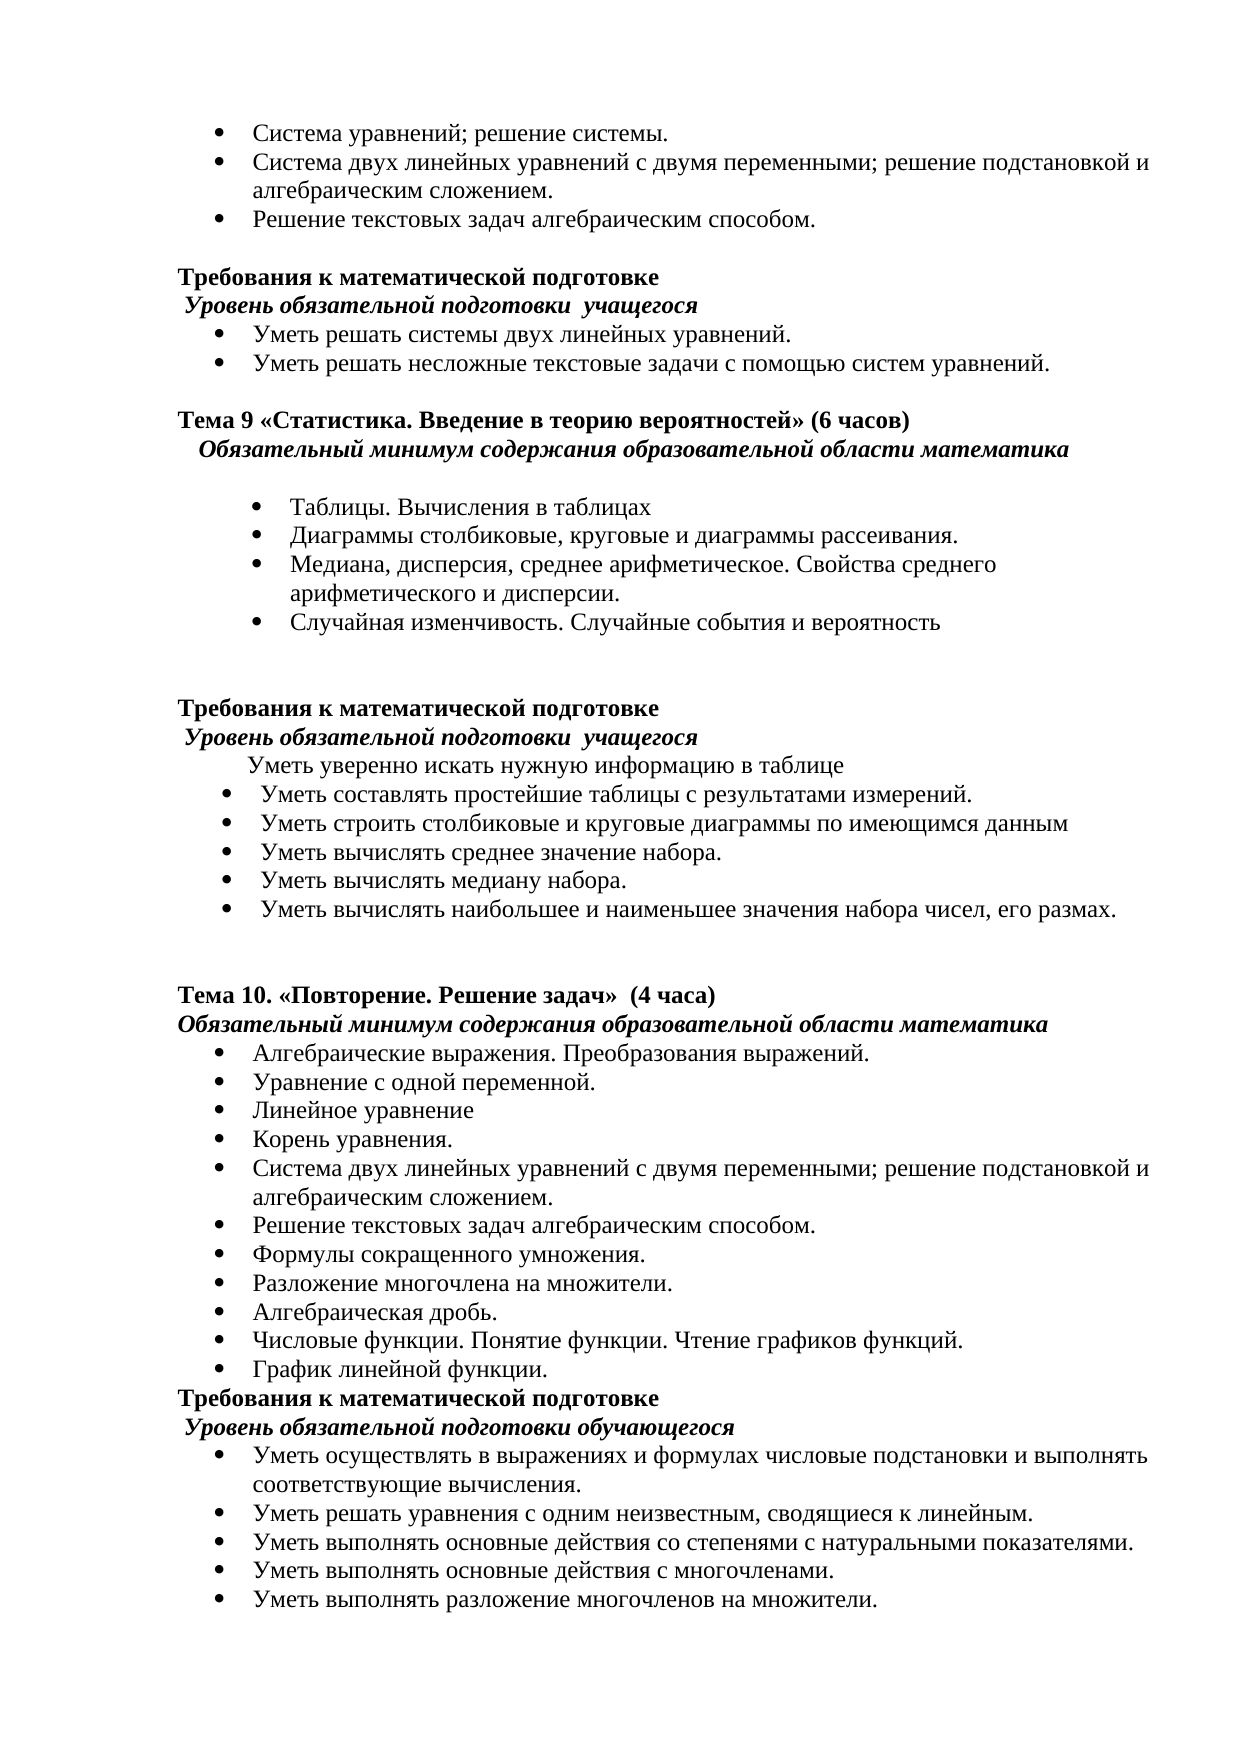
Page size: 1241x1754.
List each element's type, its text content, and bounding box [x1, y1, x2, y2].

text Требования к математической подготовке [177, 693, 1152, 722]
list Разложение многочлена на множители. [215, 1268, 1152, 1297]
list Уметь вычислять наибольшее и наименьшее значения набора чисел, его размах. [222, 894, 1152, 923]
text  Уметь уверенно искать нужную информацию в таблице [177, 751, 1152, 779]
text Уровень обязательной подготовки учащегося [177, 722, 1152, 751]
list Уметь решать уравнения с одним неизвестным, сводящиеся к линейным. [215, 1498, 1152, 1527]
text Уровень обязательной подготовки учащегося [177, 291, 1152, 319]
list Медиана, дисперсия, среднее арифметическое. Свойства среднего арифметического и дисперсии. [252, 549, 1152, 607]
list Алгебраическая дробь. [215, 1297, 1152, 1326]
list Уметь составлять простейшие таблицы с результатами измерений. [222, 779, 1152, 808]
text Требования к математической подготовке [177, 262, 1152, 291]
list Система двух линейных уравнений с двумя переменными; решение подстановкой и алгебраическим сложением. [215, 1153, 1152, 1211]
text Требования к математической подготовке [177, 1383, 1152, 1412]
list Решение текстовых задач алгебраическим способом. [215, 204, 1152, 233]
text Уровень обязательной подготовки обучающегося [177, 1412, 1152, 1441]
list Уметь выполнять разложение многочленов на множители. [215, 1584, 1152, 1613]
list Уметь осуществлять в выражениях и формулах числовые подстановки и выполнять соответствующие вычисления. [215, 1441, 1152, 1498]
list Уметь решать системы двух линейных уравнений. [215, 319, 1152, 348]
list Случайная изменчивость. Случайные события и вероятность [252, 607, 1152, 636]
list Уметь строить столбиковые и круговые диаграммы по имеющимся данным [222, 808, 1152, 837]
text Тема 10. «Повторение. Решение задач» (4 часа) [177, 981, 1152, 1009]
list Решение текстовых задач алгебраическим способом. [215, 1211, 1152, 1239]
text Обязательный минимум содержания образовательной области математика [192, 434, 1152, 463]
list Система двух линейных уравнений с двумя переменными; решение подстановкой и алгебраическим сложением. [215, 147, 1152, 204]
list Диаграммы столбиковые, круговые и диаграммы рассеивания. [252, 521, 1152, 549]
list Уметь выполнять основные действия со степенями с натуральными показателями. [215, 1527, 1152, 1556]
list Уметь выполнять основные действия с многочленами. [215, 1556, 1152, 1584]
list Линейное уравнение [215, 1096, 1152, 1124]
list Корень уравнения. [215, 1124, 1152, 1153]
list Система уравнений; решение системы. [215, 118, 1152, 147]
list График линейной функции. [215, 1354, 1152, 1383]
list Уметь вычислять среднее значение набора. [222, 837, 1152, 866]
text Тема 9 «Статистика. Введение в теорию вероятностей» (6 часов) [177, 406, 1152, 434]
text Обязательный минимум содержания образовательной области математика [177, 1009, 1152, 1038]
list Числовые функции. Понятие функции. Чтение графиков функций. [215, 1326, 1152, 1354]
list Формулы сокращенного умножения. [215, 1239, 1152, 1268]
list Алгебраические выражения. Преобразования выражений. [215, 1038, 1152, 1067]
list Уравнение с одной переменной. [215, 1067, 1152, 1096]
list Уметь вычислять медиану набора. [222, 866, 1152, 894]
list Уметь решать несложные текстовые задачи с помощью систем уравнений. [215, 348, 1152, 377]
list Таблицы. Вычисления в таблицах [252, 492, 1152, 521]
